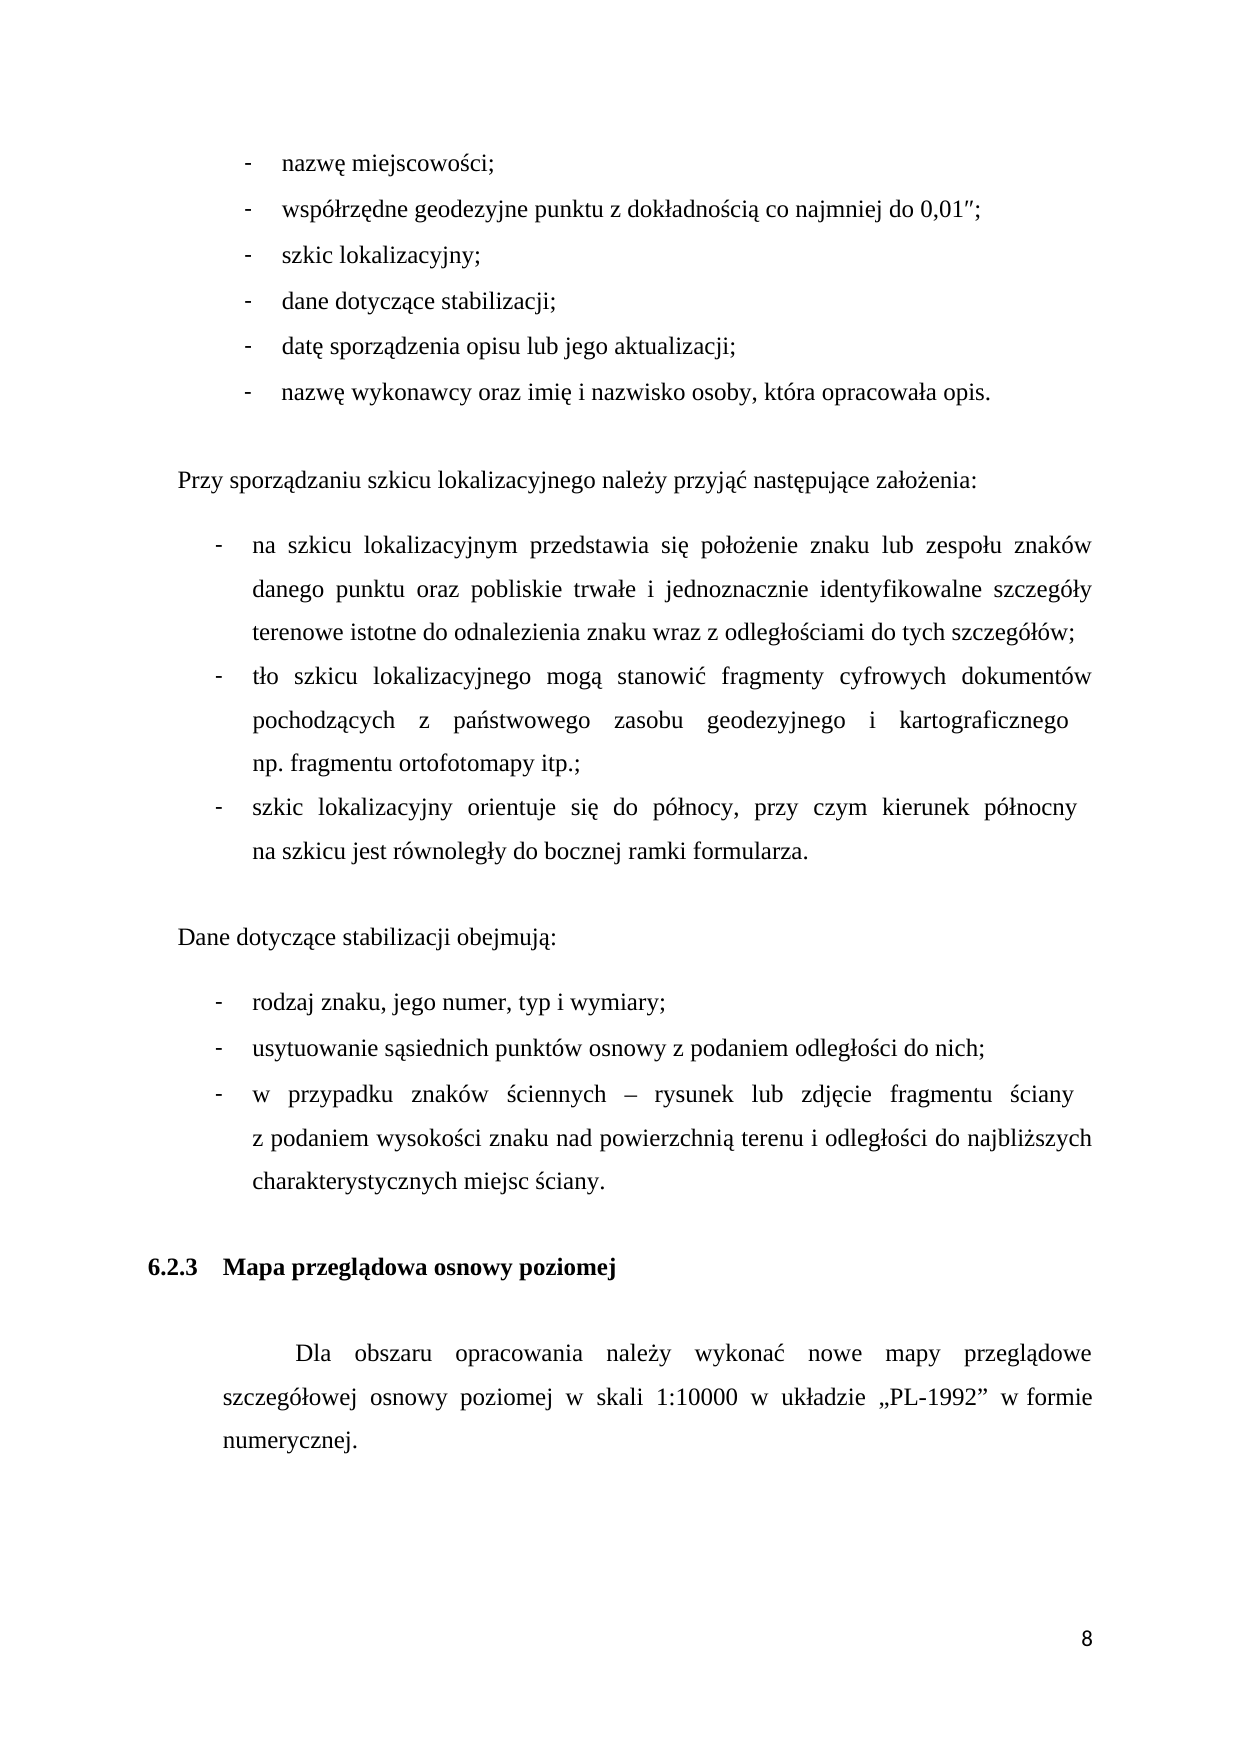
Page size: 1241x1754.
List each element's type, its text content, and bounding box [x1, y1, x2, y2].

list dane dotyczące stabilizacji; [244, 285, 1093, 315]
list na szkicu lokalizacyjnym przedstawia się położenie znaku lub zespołu znaków danego punktu oraz pobliskie trwałe i jednoznacznie identyfikowalne szczegóły terenowe istotne do odnalezienia znaku wraz z odległościami do tych szczegółów; [215, 529, 1093, 646]
list rodzaj znaku, jego numer, typ i wymiary; [215, 986, 1093, 1017]
list szkic lokalizacyjny orientuje się do północy, przy czym kierunek północny na szkicu jest równoległy do bocznej ramki formularza. [215, 791, 1093, 865]
list tło szkicu lokalizacyjnego mogą stanowić fragmenty cyfrowych dokumentów pochodzących z państwowego zasobu geodezyjnego i kartograficznego np. fragmentu ortofotomapy itp.; [215, 660, 1093, 777]
text Dla obszaru opracowania należy wykonać nowe mapy przeglądowe szczegółowej osnowy poziomej w skali 1:10000 w układzie „PL-1992” w formie numerycznej. [223, 1338, 1093, 1453]
list Mapa przeglądowa osnowy poziomej [148, 1252, 1093, 1281]
list datę sporządzenia opisu lub jego aktualizacji; [244, 331, 1093, 361]
list nazwę wykonawcy oraz imię i nazwisko osoby, która opracowała opis. [244, 376, 1093, 407]
text Przy sporządzaniu szkicu lokalizacyjnego należy przyjąć następujące założenia: [177, 465, 1093, 494]
list szkic lokalizacyjny; [244, 239, 1093, 269]
list nazwę miejscowości; [244, 148, 1093, 178]
text Dane dotyczące stabilizacji obejmują: [177, 922, 1093, 951]
list usytuowanie sąsiednich punktów osnowy z podaniem odległości do nich; [215, 1032, 1093, 1063]
list współrzędne geodezyjne punktu z dokładnością co najmniej do 0,01″; [244, 193, 1093, 224]
list w przypadku znaków ściennych – rysunek lub zdjęcie fragmentu ściany z podaniem wysokości znaku nad powierzchnią terenu i odległości do najbliższych charakterystycznych miejsc ściany. [215, 1078, 1093, 1195]
